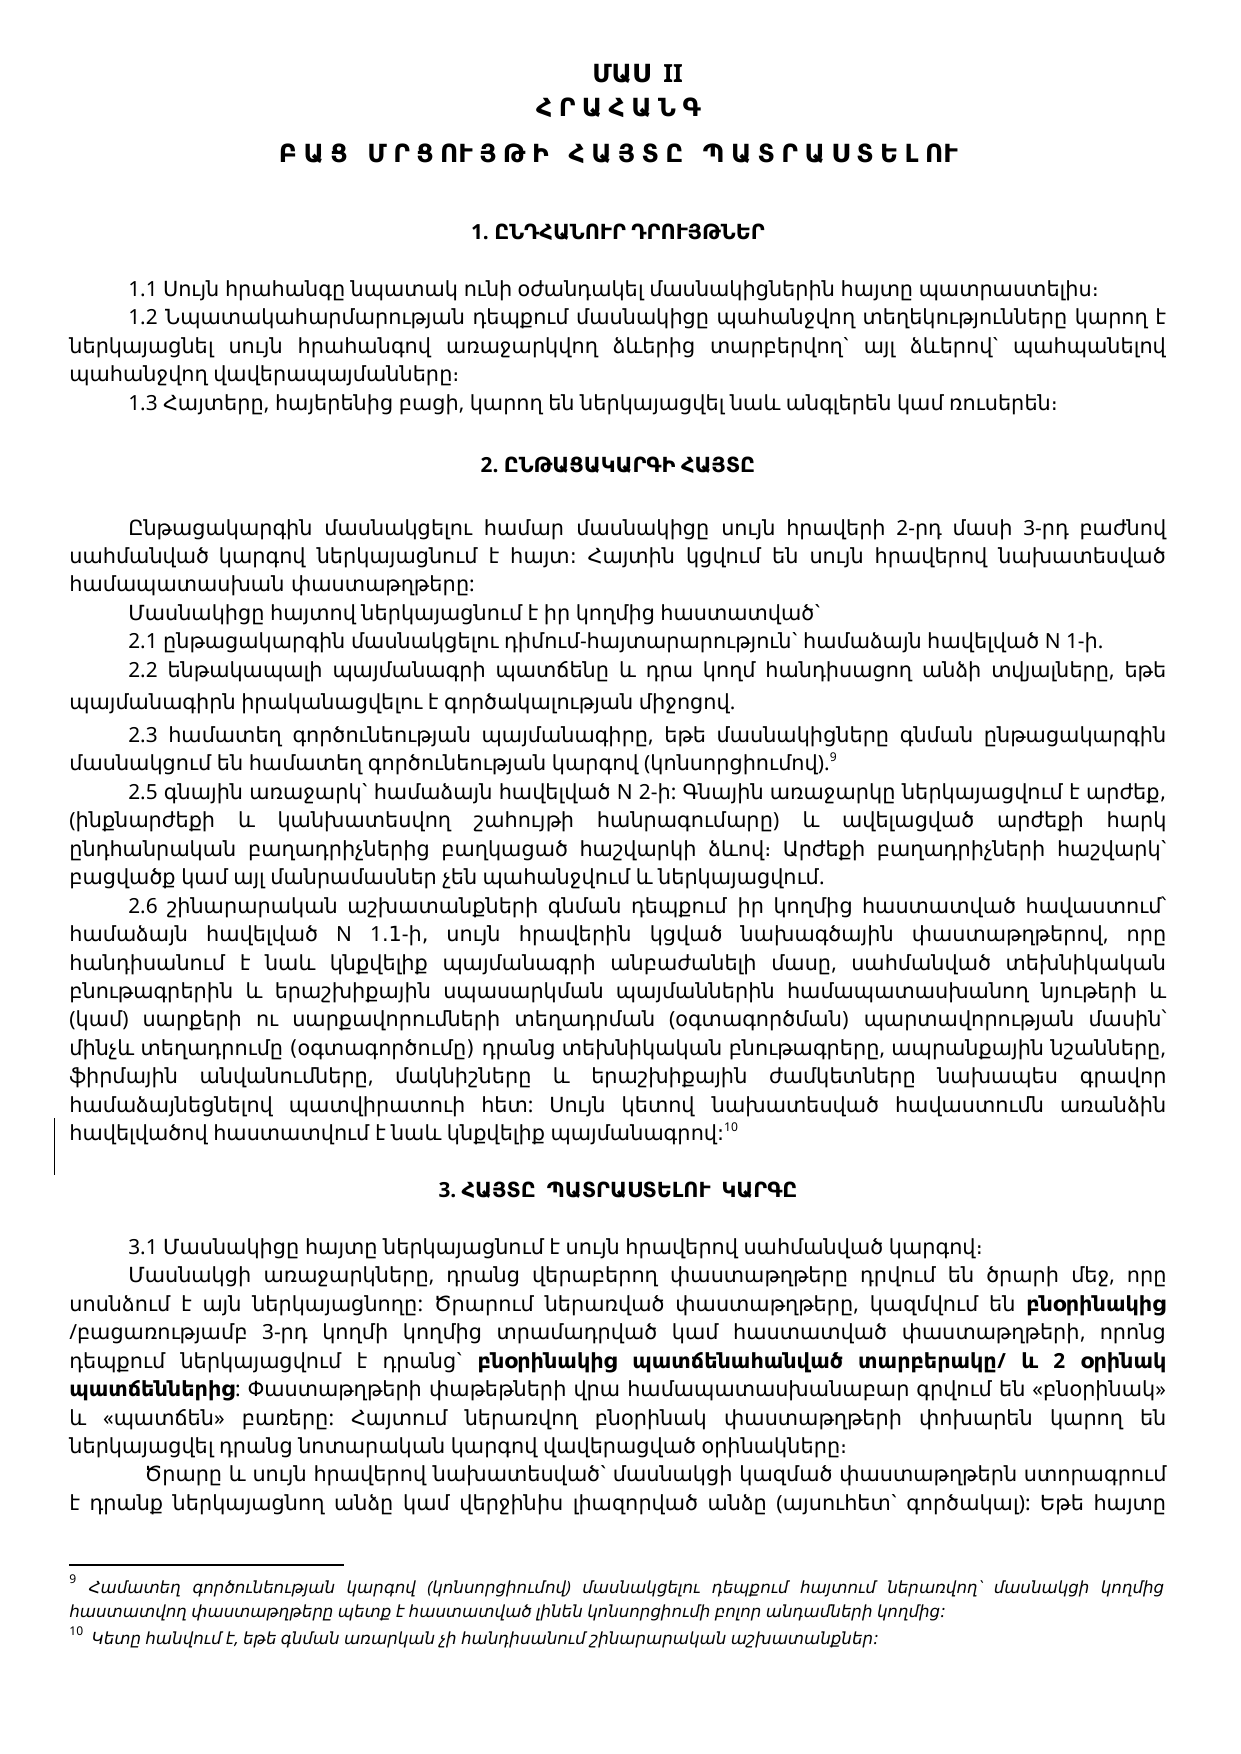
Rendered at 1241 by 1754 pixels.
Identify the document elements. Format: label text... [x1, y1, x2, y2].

text Մասնակիցը հայտով ներկայացնում է իր կողմից հաստատված` [69, 598, 1166, 626]
text Բ Ա Ց Մ Ր Ց ՈՒ Յ Թ Ի Հ Ա Յ Տ Ը Պ Ա Տ Ր Ա Ս Տ Ե Լ ՈՒ [69, 136, 1167, 170]
text 2. ԸՆԹԱՑԱԿԱՐԳԻ ՀԱՅՏԸ [69, 450, 1166, 479]
text 1.2 Նպատակահարմարության դեպքում մասնակիցը պահանջվող տեղեկությունները կարող է ներկայացնել սույն հրահանգով առաջարկվող ձևերից տարբերվող` այլ ձևերով` պահպանելով պահանջվող վավերապայմանները։ [69, 302, 1166, 388]
text 2.1 ընթացակարգին մասնակցելու դիմում-հայտարարություն` համաձայն հավելված N 1-ի. [69, 626, 1166, 655]
text Մասնակցի առաջարկները, դրանց վերաբերող փաստաթղթերը դրվում են ծրարի մեջ, որը սոսնձում է այն ներկայացնողը: Ծրարում ներառված փաստաթղթերը, կազմվում են բնօրինակից /բացառությամբ 3-րդ կողմի կողմից տրամադրված կամ հաստատված փաստաթղթերի, որոնց դեպքում ներկայացվում է դրանց` բնօրինակից պատճենահանված տարբերակը/ և 2 օրինակ պատճեններից: Փաստաթղթերի փաթեթների վրա համապատասխանաբար գրվում են «բնօրինակ» և «պատճեն» բառերը: Հայտում ներառվող բնօրինակ փաստաթղթերի փոխարեն կարող են ներկայացվել դրանց նոտարական կարգով վավերացված օրինակները։ [69, 1260, 1166, 1459]
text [69, 1459, 1166, 1516]
text ՄԱՍ II [69, 56, 1166, 89]
text 1.1 Սույն հրահանգը նպատակ ունի օժանդակել մասնակիցներին հայտը պատրաստելիս։ [69, 274, 1166, 302]
text Հ Ր Ա Հ Ա Ն Գ [69, 89, 1167, 124]
text 1.3 Հայտերը, հայերենից բացի, կարող են ներկայացվել նաև անգլերեն կամ ռուսերեն։ [69, 388, 1166, 416]
text 1. ԸՆԴՀԱՆՈՒՐ ԴՐՈՒՅԹՆԵՐ [69, 217, 1166, 245]
text Ընթացակարգին մասնակցելու համար մասնակիցը սույն հրավերի 2-րդ մասի 3-րդ բաժնով սահմանված կարգով ներկայացնում է հայտ: Հայտին կցվում են սույն հրավերով նախատեսված համապատասխան փաստաթղթերը: [69, 513, 1166, 598]
text 2.5 գնային առաջարկ` համաձայն հավելված N 2-ի: Գնային առաջարկը ներկայացվում է արժեք, (ինքնարժեքի և կանխատեսվող շահույթի հանրագումարը) և ավելացված արժեքի հարկ ընդհանրական բաղադրիչներից բաղկացած հաշվարկի ձևով։ Արժեքի բաղադրիչների հաշվարկ` բացվածք կամ այլ մանրամասներ չեն պահանջվում և ներկայացվում. [69, 777, 1166, 891]
text 2.3 համատեղ գործունեության պայմանագիրը, եթե մասնակիցները գնման ընթացակարգին մասնակցում են համատեղ գործունեության կարգով (կոնսորցիումով). [69, 720, 1166, 777]
text 3. ՀԱՅՏԸ ՊԱՏՐԱՍՏԵԼՈՒ ԿԱՐԳԸ [69, 1175, 1166, 1203]
text 3.1 Մասնակիցը հայտը ներկայացնում է սույն հրավերով սահմանված կարգով։ [69, 1232, 1166, 1260]
text 2.6 շինարարական աշխատանքների գնման դեպքում իր կողմից հաստատված հավաստում՝ համաձայն հավելված N 1.1-ի, սույն հրավերին կցված նախագծային փաստաթղթերով, որը հանդիսանում է նաև կնքվելիք պայմանագրի անբաժանելի մասը, սահմանված տեխնիկական բնութագրերին և երաշխիքային սպասարկման պայմաններին համապատասխանող նյութերի և (կամ) սարքերի ու սարքավորումների տեղադրման (օգտագործման) պարտավորության մասին՝ մինչև տեղադրումը (օգտագործումը) դրանց տեխնիկական բնութագրերը, ապրանքային նշանները, ֆիրմային անվանումները, մակնիշները և երաշխիքային ժամկետները նախապես գրավոր համաձայնեցնելով պատվիրատուի հետ: Սույն կետով նախատեսված հավաստումն առանձին հավելվածով հաստատվում է նաև կնքվելիք պայմանագրով: [69, 891, 1166, 1147]
text 2.2 ենթակապալի պայմանագրի պատճենը և դրա կողմ հանդիսացող անձի տվյալները, եթե պայմանագիրն իրականացվելու է գործակալության միջոցով. [69, 655, 1166, 716]
